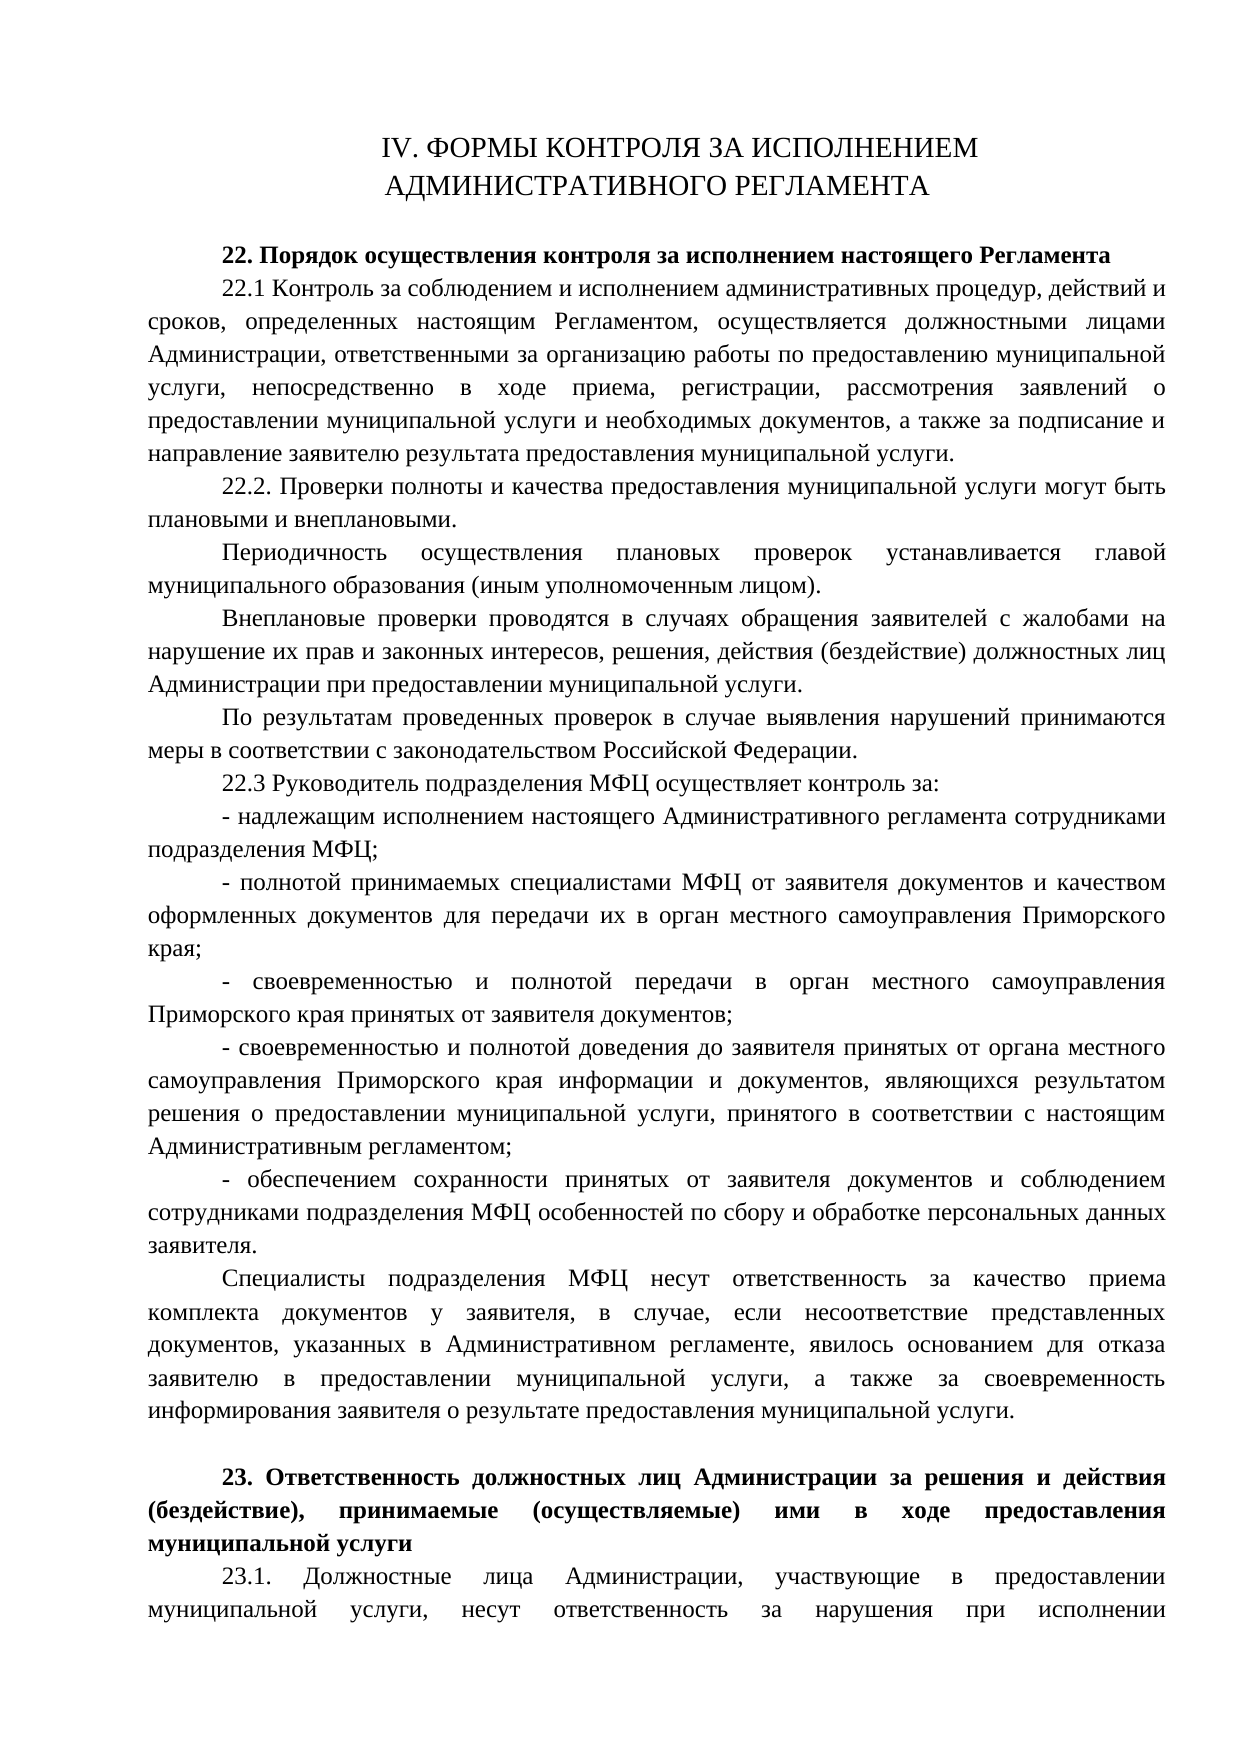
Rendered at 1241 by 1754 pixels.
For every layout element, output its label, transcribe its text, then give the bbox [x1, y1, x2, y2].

text - обеспечением сохранности принятых от заявителя документов и соблюдением сотрудниками подразделения МФЦ особенностей по сбору и обработке персональных данных заявителя. [148, 1164, 1167, 1259]
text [148, 1561, 1167, 1622]
text 22.1 Контроль за соблюдением и исполнением административных процедур, действий и сроков, определенных настоящим Регламентом, осуществляется должностными лицами Администрации, ответственными за организацию работы по предоставлению муниципальной услуги, непосредственно в ходе приема, регистрации, рассмотрения заявлений о предоставлении муниципальной услуги и необходимых документов, а также за подписание и направление заявителю результата предоставления муниципальной услуги. [148, 273, 1167, 467]
text Внеплановые проверки проводятся в случаях обращения заявителей с жалобами на нарушение их прав и законных интересов, решения, действия (бездействие) должностных лиц Администрации при предоставлении муниципальной услуги. [148, 603, 1167, 698]
text IV. ФОРМЫ КОНТРОЛЯ ЗА ИСПОЛНЕНИЕМ [148, 130, 1167, 163]
text - своевременностью и полнотой доведения до заявителя принятых от органа местного самоуправления Приморского края информации и документов, являющихся результатом решения о предоставлении муниципальной услуги, принятого в соответствии с настоящим Административным регламентом; [148, 1032, 1167, 1160]
text АДМИНИСТРАТИВНОГО РЕГЛАМЕНТА [148, 168, 1167, 202]
text - надлежащим исполнением настоящего Административного регламента сотрудниками подразделения МФЦ; [148, 801, 1167, 863]
text - своевременностью и полнотой передачи в орган местного самоуправления Приморского края принятых от заявителя документов; [148, 966, 1167, 1028]
title 23. Ответственность должностных лиц Администрации за решения и действия (бездействие), принимаемые (осуществляемые) ими в ходе предоставления муниципальной услуги [148, 1462, 1167, 1556]
text Периодичность осуществления плановых проверок устанавливается главой муниципального образования (иным уполномоченным лицом). [148, 537, 1167, 599]
text 22.3 Руководитель подразделения МФЦ осуществляет контроль за: [148, 768, 1167, 797]
text - полнотой принимаемых специалистами МФЦ от заявителя документов и качеством оформленных документов для передачи их в орган местного самоуправления Приморского края; [148, 867, 1167, 962]
text По результатам проведенных проверок в случае выявления нарушений принимаются меры в соответствии с законодательством Российской Федерации. [148, 702, 1167, 764]
text 22. Порядок осуществления контроля за исполнением настоящего Регламента [148, 240, 1167, 269]
text Специалисты подразделения МФЦ несут ответственность за качество приема комплекта документов у заявителя, в случае, если несоответствие представленных документов, указанных в Административном регламенте, явилось основанием для отказа заявителю в предоставлении муниципальной услуги, а также за своевременность информирования заявителя о результате предоставления муниципальной услуги. [148, 1263, 1167, 1424]
text 22.2. Проверки полноты и качества предоставления муниципальной услуги могут быть плановыми и внеплановыми. [148, 471, 1167, 533]
